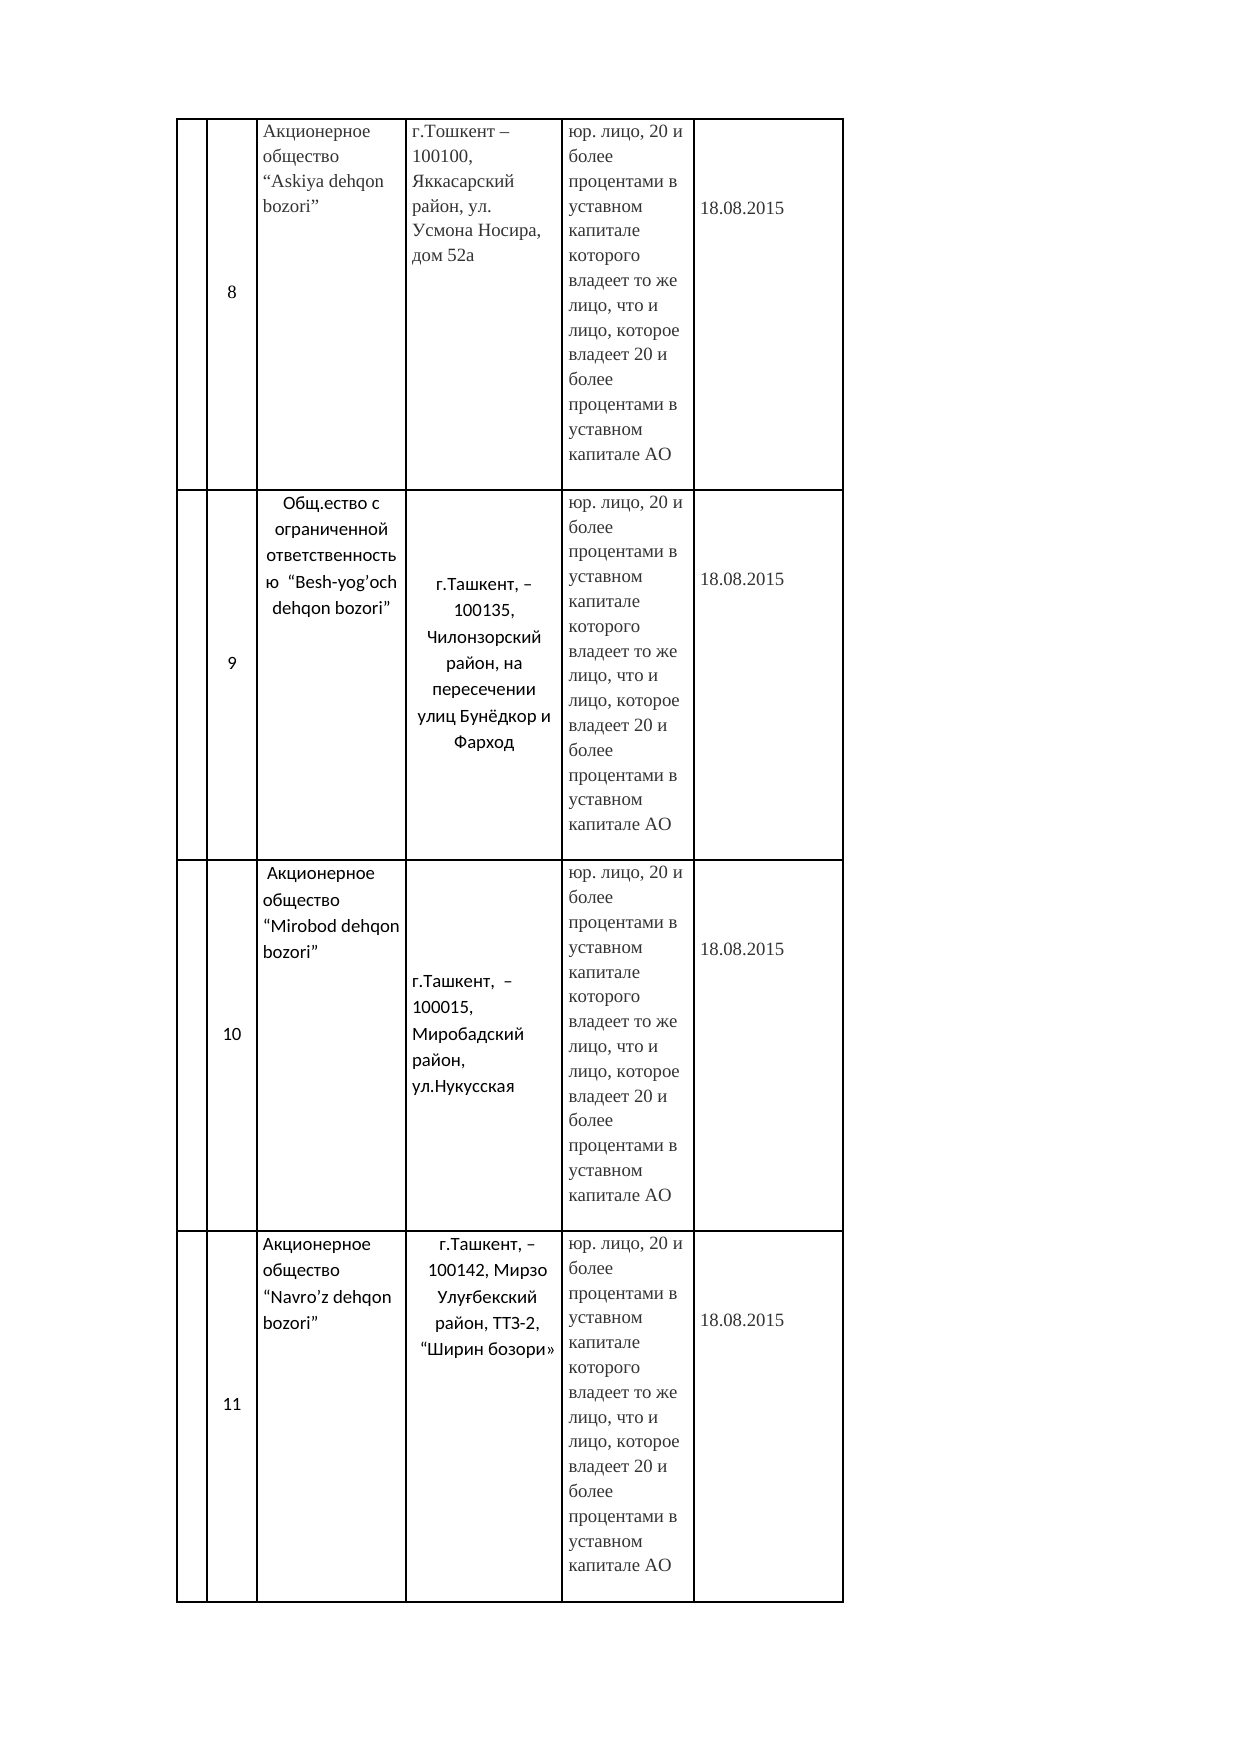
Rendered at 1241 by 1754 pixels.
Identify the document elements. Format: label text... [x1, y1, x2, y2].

table_cell Общ.ество с ограниченной ответственностью “Besh-yog’och dehqon bozori” [258, 491, 405, 859]
table_cell 18.08.2015 [695, 491, 842, 859]
table_cell 18.08.2015 [695, 861, 842, 1230]
table_cell г.Тошкент – 100100, Яккасарский район, ул. Усмона Носира, дом 52а [407, 120, 561, 489]
table_cell [178, 491, 206, 859]
table_cell Акционерное общество “Mirobod dehqon bozori” [258, 861, 405, 1230]
table_cell [178, 120, 206, 489]
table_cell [563, 1232, 693, 1601]
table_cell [563, 120, 693, 489]
table_cell Акционерное общество “Navro’z dehqon bozori” [258, 1232, 405, 1601]
table_cell 18.08.2015 [695, 1232, 842, 1601]
table_cell 10 [208, 861, 256, 1230]
table_cell г.Ташкент, – 100135, Чилонзорский район, на пересечении улиц Бунёдкор и Фарход [407, 491, 561, 859]
table_cell [178, 1232, 206, 1601]
table_cell Акционерное общество “Askiya dehqon bozori” [258, 120, 405, 489]
table_cell г.Ташкент, – 100142, Мирзо Улуғбекский район, ТТЗ-2, “Ширин бозори» [407, 1232, 561, 1601]
table_cell 11 [208, 1232, 256, 1601]
table_cell 9 [208, 491, 256, 859]
table_cell г.Ташкент, – 100015, Миробадский район, ул.Нукусская [407, 861, 561, 1230]
table_cell 18.08.2015 [695, 120, 842, 489]
table_cell [178, 861, 206, 1230]
table_cell 8 [208, 120, 256, 489]
